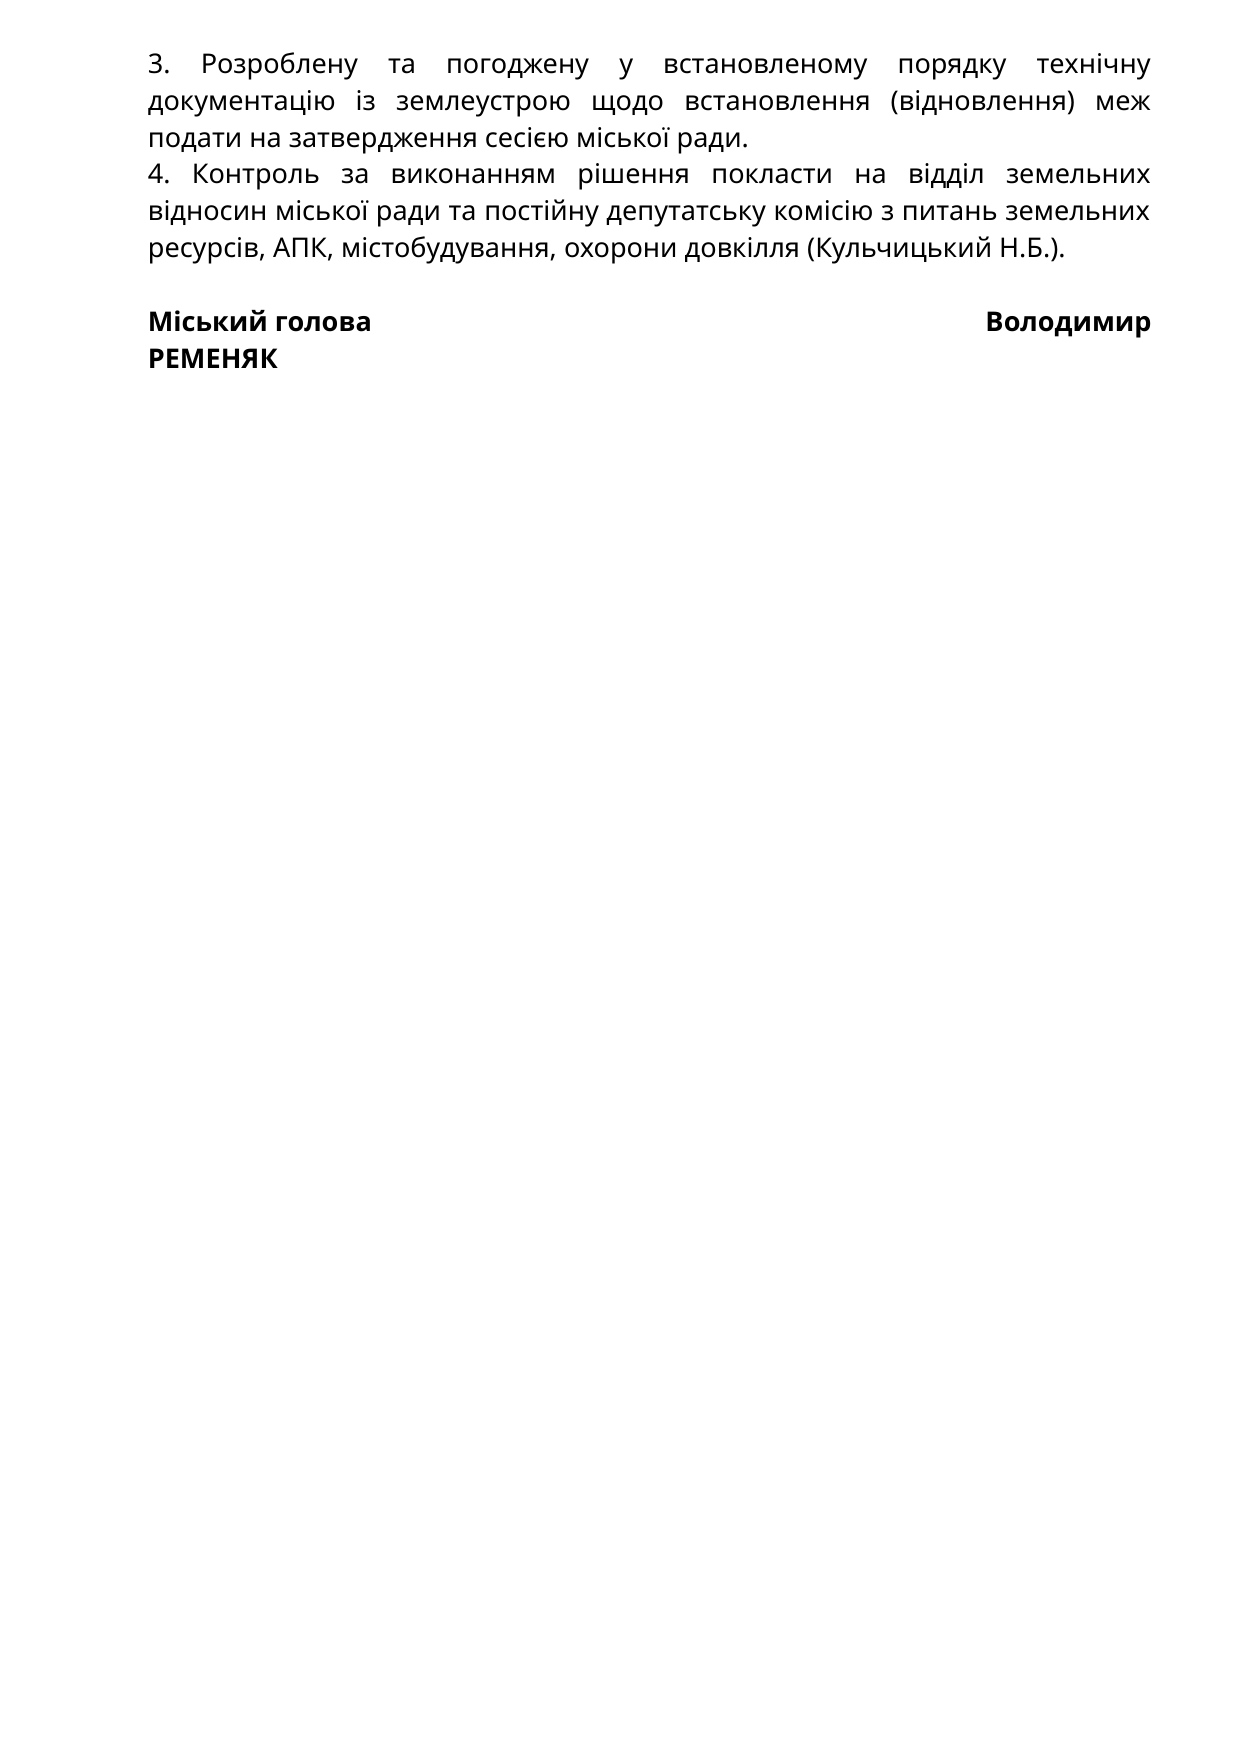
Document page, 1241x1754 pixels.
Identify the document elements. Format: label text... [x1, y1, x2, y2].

text Міський голова Володимир РЕМЕНЯК [148, 302, 1152, 376]
text 3. Розроблену та погоджену у встановленому порядку технічну документацію із землеустрою щодо встановлення (відновлення) меж подати на затвердження сесією міської ради. [148, 44, 1152, 155]
text 4. Контроль за виконанням рішення покласти на відділ земельних відносин міської ради та постійну депутатську комісію з питань земельних ресурсів, АПК, містобудування, охорони довкілля (Кульчицький Н.Б.). [148, 155, 1152, 266]
